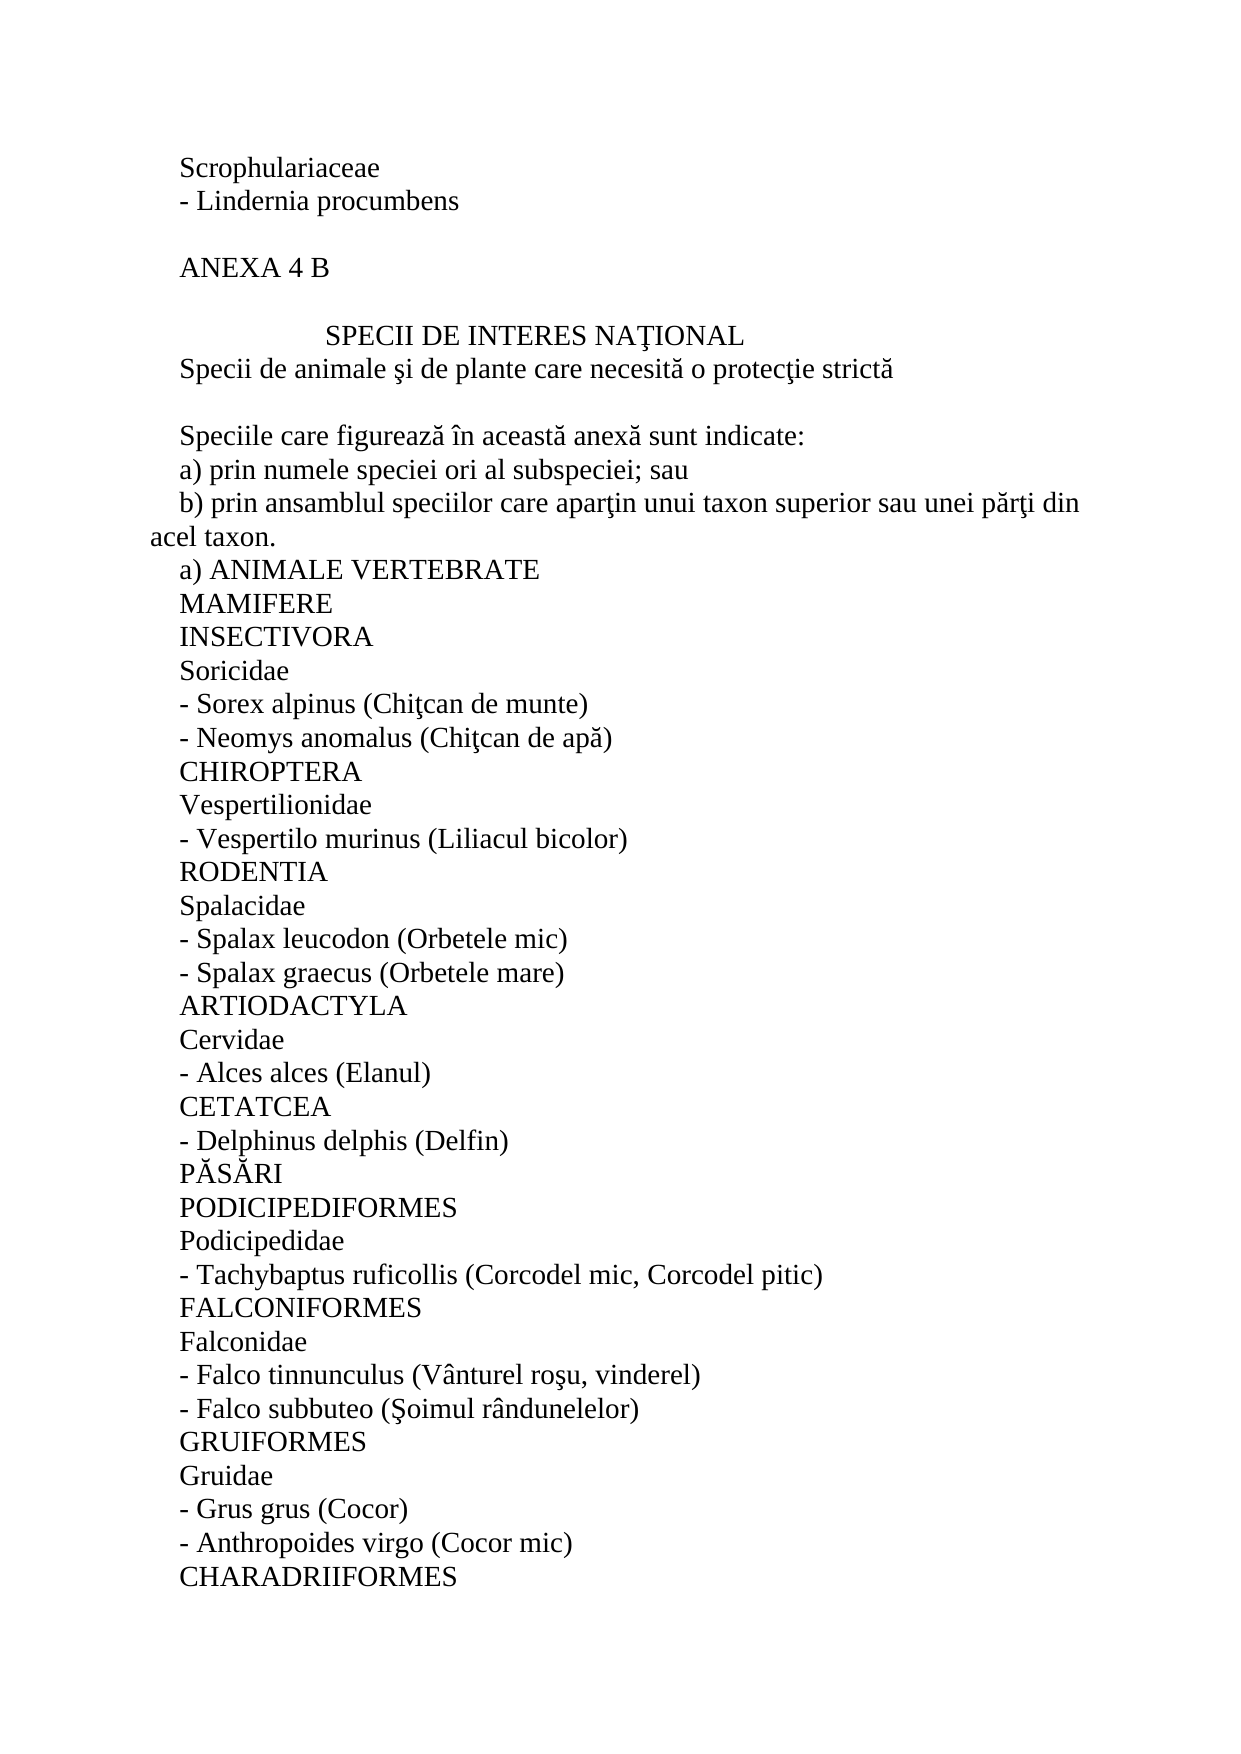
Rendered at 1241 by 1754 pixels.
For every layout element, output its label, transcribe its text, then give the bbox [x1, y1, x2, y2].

text - Spalax leucodon (Orbetele mic) [150, 921, 1090, 955]
text b) prin ansamblul speciilor care aparţin unui taxon superior sau unei părţi din acel taxon. [150, 485, 1090, 552]
text - Tachybaptus ruficollis (Corcodel mic, Corcodel pitic) [150, 1257, 1090, 1290]
text - Spalax graecus (Orbetele mare) [150, 955, 1090, 988]
text - Falco subbuteo (Şoimul rândunelelor) [150, 1391, 1090, 1424]
text a) prin numele speciei ori al subspeciei; sau [150, 452, 1090, 485]
text Specii de animale şi de plante care necesită o protecţie strictă [150, 351, 1090, 385]
text Podicipedidae [150, 1223, 1090, 1257]
text MAMIFERE [150, 586, 1090, 619]
text CHARADRIIFORMES [150, 1559, 1090, 1592]
text ANEXA 4 B [150, 251, 1090, 284]
text PODICIPEDIFORMES [150, 1190, 1090, 1223]
text a) ANIMALE VERTEBRATE [150, 552, 1090, 586]
text - Delphinus delphis (Delfin) [150, 1123, 1090, 1156]
text SPECII DE INTERES NAŢIONAL [150, 318, 1090, 351]
text Falconidae [150, 1324, 1090, 1357]
text INSECTIVORA [150, 619, 1090, 653]
text - Sorex alpinus (Chiţcan de munte) [150, 687, 1090, 720]
text Scrophulariaceae [150, 150, 1090, 183]
text Soricidae [150, 653, 1090, 687]
text Cervidae [150, 1022, 1090, 1056]
text FALCONIFORMES [150, 1290, 1090, 1324]
text - Anthropoides virgo (Cocor mic) [150, 1525, 1090, 1559]
text - Lindernia procumbens [150, 183, 1090, 217]
text - Falco tinnunculus (Vânturel roşu, vinderel) [150, 1357, 1090, 1391]
text - Alces alces (Elanul) [150, 1056, 1090, 1089]
text Spalacidae [150, 888, 1090, 921]
text Vespertilionidae [150, 787, 1090, 821]
text PĂSĂRI [150, 1156, 1090, 1190]
text CETATCEA [150, 1089, 1090, 1123]
text RODENTIA [150, 854, 1090, 888]
text - Vespertilo murinus (Liliacul bicolor) [150, 821, 1090, 854]
text ARTIODACTYLA [150, 988, 1090, 1022]
text - Grus grus (Cocor) [150, 1492, 1090, 1525]
text - Neomys anomalus (Chiţcan de apă) [150, 720, 1090, 754]
text GRUIFORMES [150, 1424, 1090, 1458]
text Gruidae [150, 1458, 1090, 1492]
text Speciile care figurează în această anexă sunt indicate: [150, 418, 1090, 452]
text CHIROPTERA [150, 754, 1090, 787]
